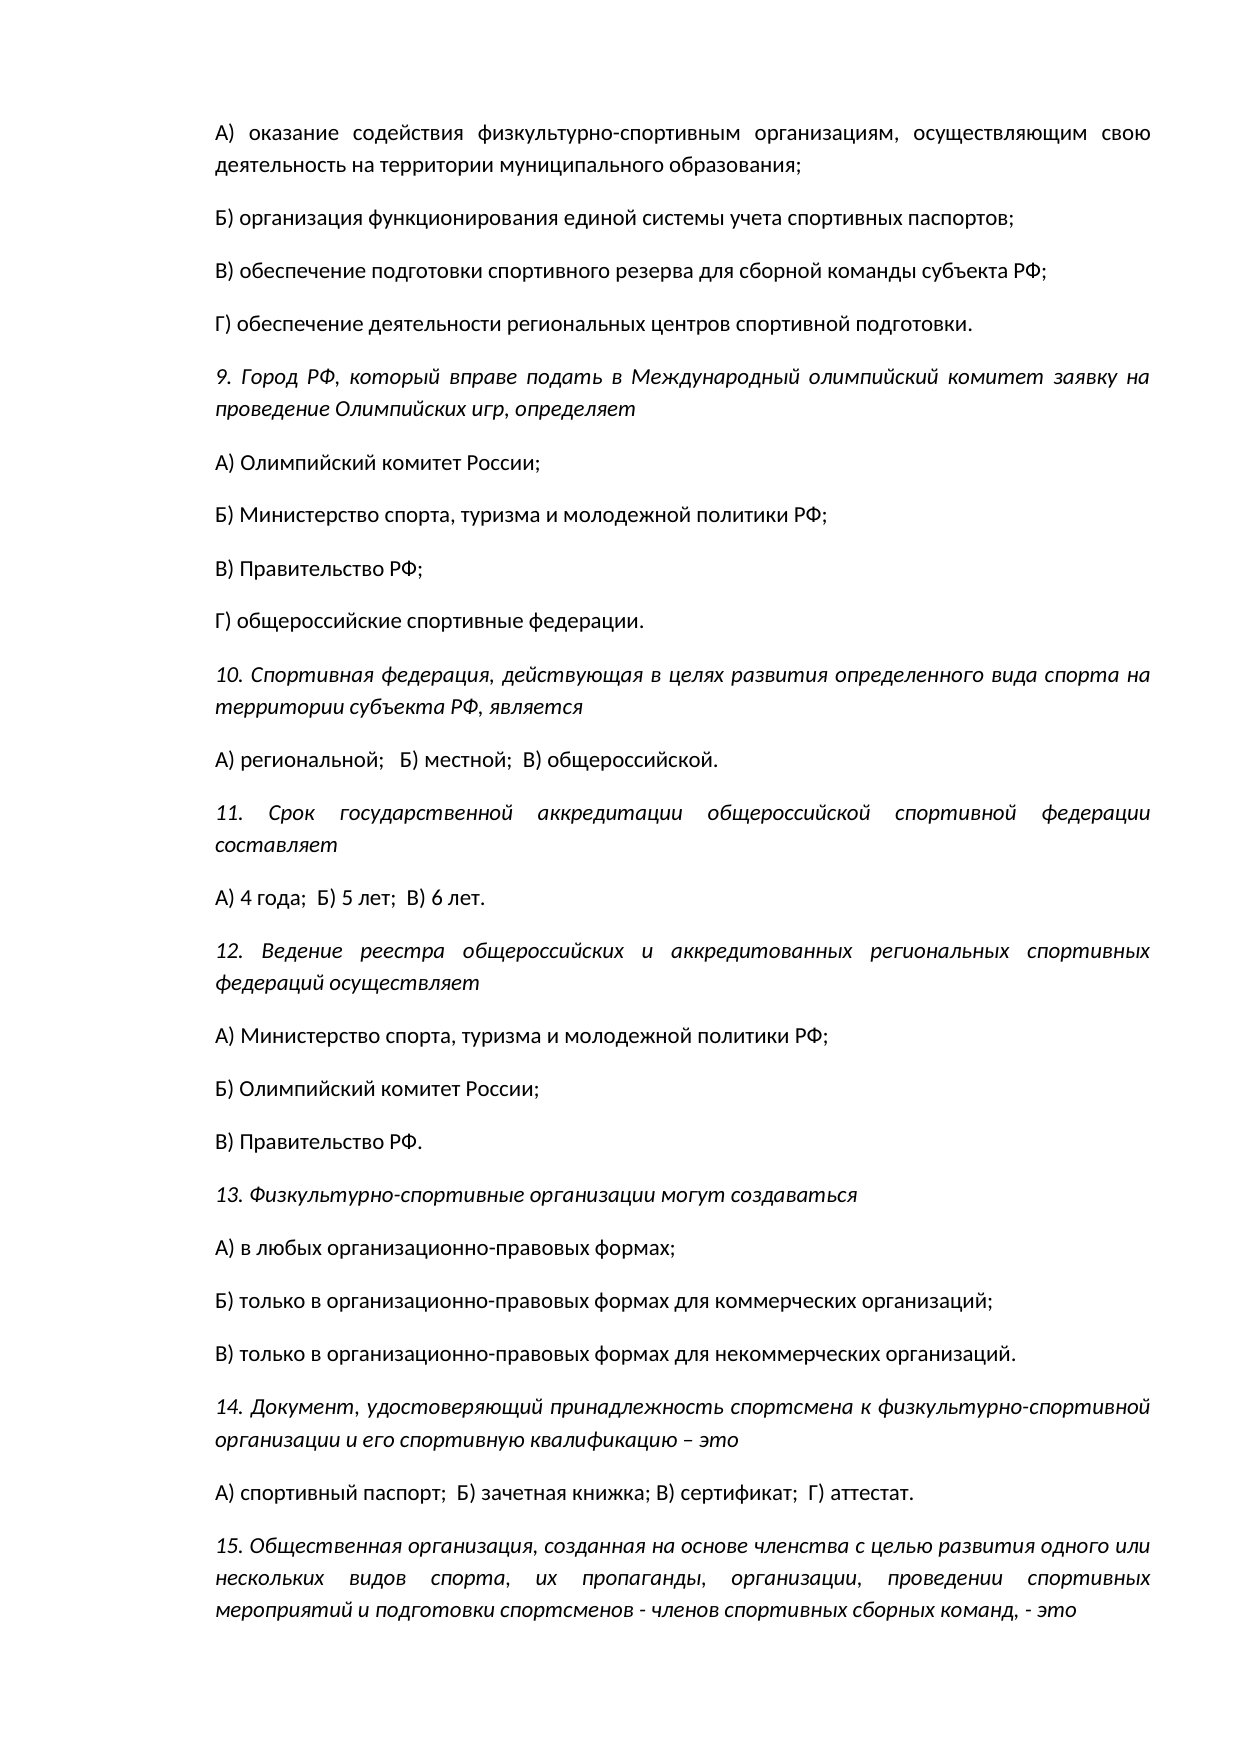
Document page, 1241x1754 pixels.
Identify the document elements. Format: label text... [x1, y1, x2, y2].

text В) Правительство РФ. [215, 1127, 1152, 1155]
text 14. Документ, удостоверяющий принадлежность спортсмена к физкультурно-спортивной организации и его спортивную квалификацию – это [215, 1392, 1152, 1453]
text А) 4 года; Б) 5 лет; В) 6 лет. [215, 883, 1152, 911]
text 11. Срок государственной аккредитации общероссийской спортивной федерации составляет [215, 798, 1152, 858]
text Б) организация функционирования единой системы учета спортивных паспортов; [215, 203, 1152, 231]
text Г) общероссийские спортивные федерации. [215, 607, 1152, 635]
text В) Правительство РФ; [215, 554, 1152, 582]
text А) региональной; Б) местной; В) общероссийской. [215, 745, 1152, 773]
text 9. Город РФ, который вправе подать в Международный олимпийский комитет заявку на проведение Олимпийских игр, определяет [215, 362, 1152, 423]
text Б) Олимпийский комитет России; [215, 1074, 1152, 1102]
text 12. Ведение реестра общероссийских и аккредитованных региональных спортивных федераций осуществляет [215, 936, 1152, 996]
text В) обеспечение подготовки спортивного резерва для сборной команды субъекта РФ; [215, 256, 1152, 284]
text А) спортивный паспорт; Б) зачетная книжка; В) сертификат; Г) аттестат. [215, 1478, 1152, 1506]
text А) оказание содействия физкультурно-спортивным организациям, осуществляющим свою деятельность на территории муниципального образования; [215, 118, 1152, 178]
text Г) обеспечение деятельности региональных центров спортивной подготовки. [215, 309, 1152, 337]
text В) только в организационно-правовых формах для некоммерческих организаций. [215, 1339, 1152, 1367]
text 15. Общественная организация, созданная на основе членства с целью развития одного или нескольких видов спорта, их пропаганды, организации, проведении спортивных мероприятий и подготовки спортсменов - членов спортивных сборных команд, - это [215, 1531, 1152, 1623]
text А) в любых организационно-правовых формах; [215, 1233, 1152, 1261]
text 10. Спортивная федерация, действующая в целях развития определенного вида спорта на территории субъекта РФ, является [215, 660, 1152, 720]
text Б) Министерство спорта, туризма и молодежной политики РФ; [215, 501, 1152, 529]
text 13. Физкультурно-спортивные организации могут создаваться [215, 1180, 1152, 1208]
text А) Министерство спорта, туризма и молодежной политики РФ; [215, 1021, 1152, 1049]
text Б) только в организационно-правовых формах для коммерческих организаций; [215, 1286, 1152, 1314]
text А) Олимпийский комитет России; [215, 448, 1152, 476]
